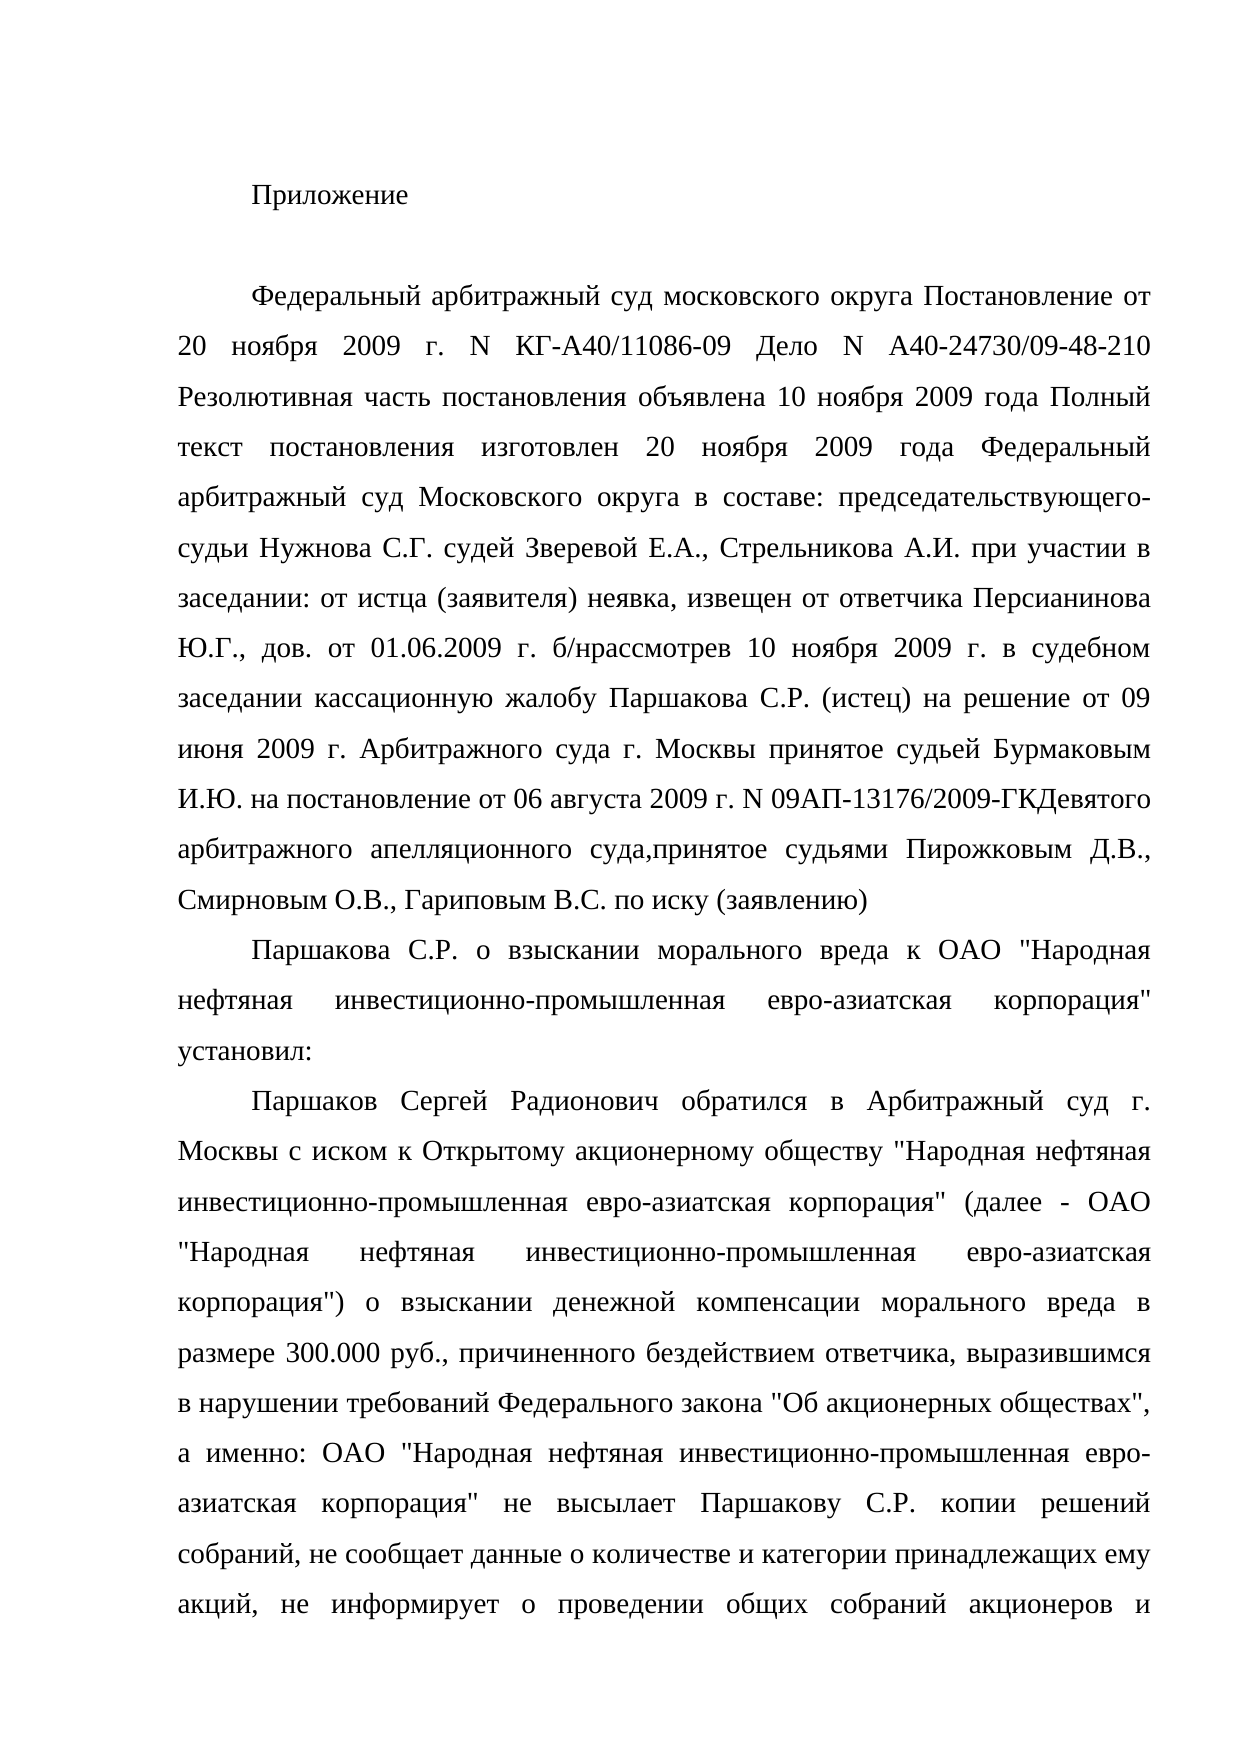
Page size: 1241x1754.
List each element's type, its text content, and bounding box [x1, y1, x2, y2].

text Приложение [177, 177, 1152, 211]
list Паршакова С.Р. о взыскании морального вреда к ОАО "Народная нефтяная инвестиционно-промышленная евро-азиатская корпорация" установил: [177, 932, 1152, 1066]
list Федеральный арбитражный суд московского округа Постановление от N КГ-А40/11086-09 Дело N А40-24730/09-48-210 Резолютивная часть постановления объявлена Полный текст постановления изготовлен Федеральный арбитражный суд Московского округа в составе: председательствующего-судьи Нужнова С.Г. судей Зверевой Е.А., Стрельникова А.И. при участии в заседании: от истца (заявителя) неявка, извещен от ответчика Персианинова Ю.Г., дов. от г. б/нрассмотрев в судебном заседании кассационную жалобу Паршакова С.Р. (истец) на решение от Арбитражного суда г. Москвы принятое судьей Бурмаковым И.Ю. на постановление от N 09АП-13176/2009-ГКДевятого арбитражного апелляционного суда,принятое судьями Пирожковым Д.В., Смирновым О.В., Гариповым В.С. по иску (заявлению) [177, 278, 1152, 915]
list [177, 1083, 1152, 1620]
